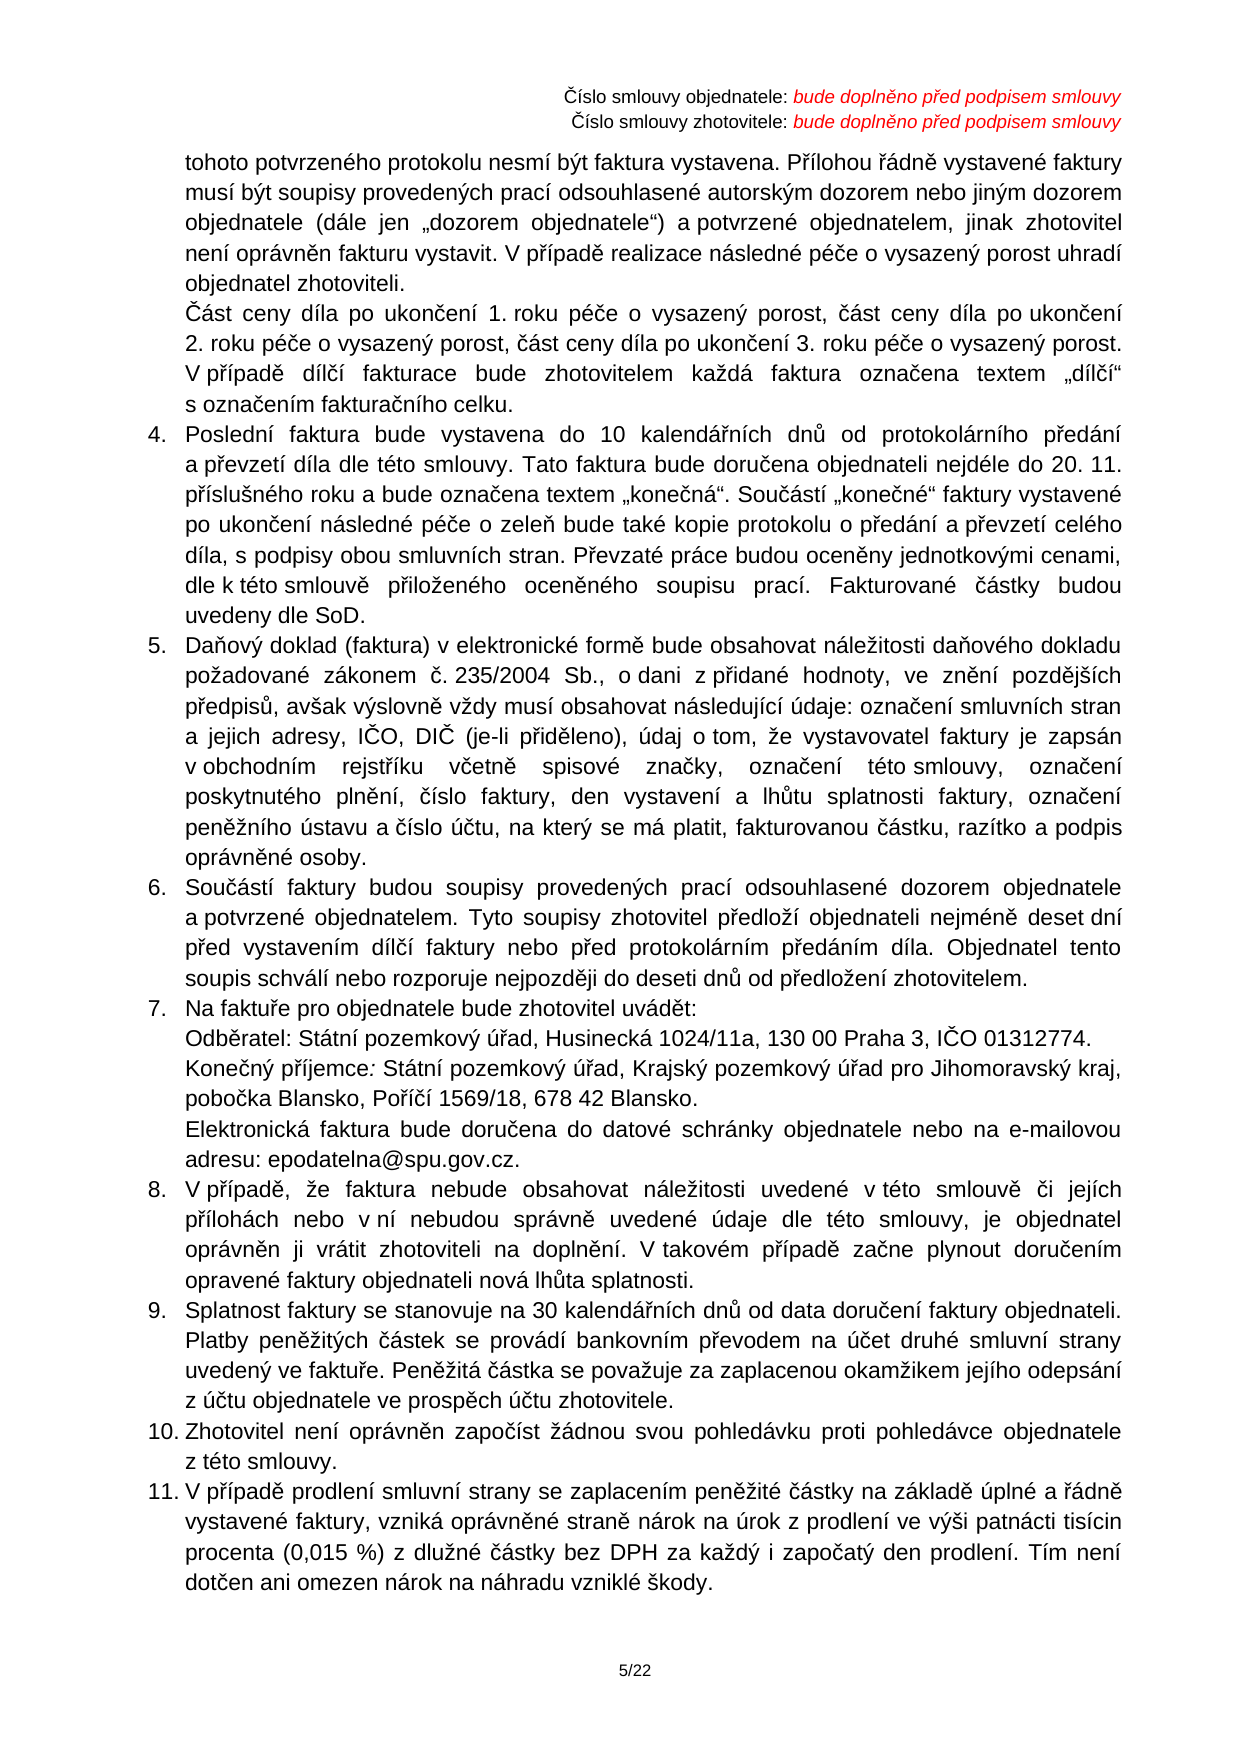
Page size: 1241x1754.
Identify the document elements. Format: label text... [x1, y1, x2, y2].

text Odběratel: Státní pozemkový úřad, Husinecká 1024/11a, 130 00 Praha 3, IČO 01312774. [185, 1025, 1122, 1051]
list V případě prodlení smluvní strany se zaplacením peněžité částky na základě úplné a řádně vystavené faktury, vzniká oprávněné straně nárok na úrok z prodlení ve výši patnácti tisícin procenta (0,015 %) z dlužné částky bez DPH za každý i započatý den prodlení. Tím není dotčen ani omezen nárok na náhradu vzniklé škody. [148, 1478, 1122, 1595]
list V případě, že faktura nebude obsahovat náležitosti uvedené v této smlouvě či jejích přílohách nebo v ní nebudou správně uvedené údaje dle této smlouvy, je objednatel oprávněn ji vrátit zhotoviteli na doplnění. V takovém případě začne plynout doručením opravené faktury objednateli nová lhůta splatnosti. [148, 1176, 1122, 1293]
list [148, 149, 1122, 296]
text Konečný příjemce: Státní pozemkový úřad, Krajský pozemkový úřad pro Jihomoravský kraj, pobočka Blansko, Poříčí 1569/18, 678 42 Blansko. [185, 1055, 1122, 1112]
text Část ceny díla po ukončení 1. roku péče o vysazený porost, část ceny díla po ukončení 2. roku péče o vysazený porost, část ceny díla po ukončení 3. roku péče o vysazený porost. V případě dílčí fakturace bude zhotovitelem každá faktura označena textem „dílčí“ s označením fakturačního celku. [185, 300, 1122, 417]
text Elektronická faktura bude doručena do datové schránky objednatele nebo na e-mailovou adresu: epodatelna@spu.gov.cz. [185, 1116, 1122, 1172]
list Zhotovitel není oprávněn započíst žádnou svou pohledávku proti pohledávce objednatele z této smlouvy. [148, 1418, 1122, 1474]
list Na faktuře pro objednatele bude zhotovitel uvádět: [148, 995, 1122, 1021]
list Součástí faktury budou soupisy provedených prací odsouhlasené dozorem objednatele a potvrzené objednatelem. Tyto soupisy zhotovitel předloží objednateli nejméně deset dní před vystavením dílčí faktury nebo před protokolárním předáním díla. Objednatel tento soupis schválí nebo rozporuje nejpozději do deseti dnů od předložení zhotovitelem. [148, 874, 1122, 991]
list Poslední faktura bude vystavena do 10 kalendářních dnů od protokolárního předání a převzetí díla dle této smlouvy. Tato faktura bude doručena objednateli nejdéle do 20. 11. příslušného roku a bude označena textem „konečná“. Součástí „konečné“ faktury vystavené po ukončení následné péče o zeleň bude také kopie protokolu o předání a převzetí celého díla, s podpisy obou smluvních stran. Převzaté práce budou oceněny jednotkovými cenami, dle k této smlouvě přiloženého oceněného soupisu prací. Fakturované částky budou uvedeny dle SoD. [148, 421, 1122, 628]
list Splatnost faktury se stanovuje na 30 kalendářních dnů od data doručení faktury objednateli. Platby peněžitých částek se provádí bankovním převodem na účet druhé smluvní strany uvedený ve faktuře. Peněžitá částka se považuje za zaplacenou okamžikem jejího odepsání z účtu objednatele ve prospěch účtu zhotovitele. [148, 1297, 1122, 1414]
list Daňový doklad (faktura) v elektronické formě bude obsahovat náležitosti daňového dokladu požadované zákonem č. 235/2004 Sb., o dani z přidané hodnoty, ve znění pozdějších předpisů, avšak výslovně vždy musí obsahovat následující údaje: označení smluvních stran a jejich adresy, IČO, DIČ (je-li přiděleno), údaj o tom, že vystavovatel faktury je zapsán v obchodním rejstříku včetně spisové značky, označení této smlouvy, označení poskytnutého plnění, číslo faktury, den vystavení a lhůtu splatnosti faktury, označení peněžního ústavu a číslo účtu, na který se má platit, fakturovanou částku, razítko a podpis oprávněné osoby. [148, 632, 1122, 870]
